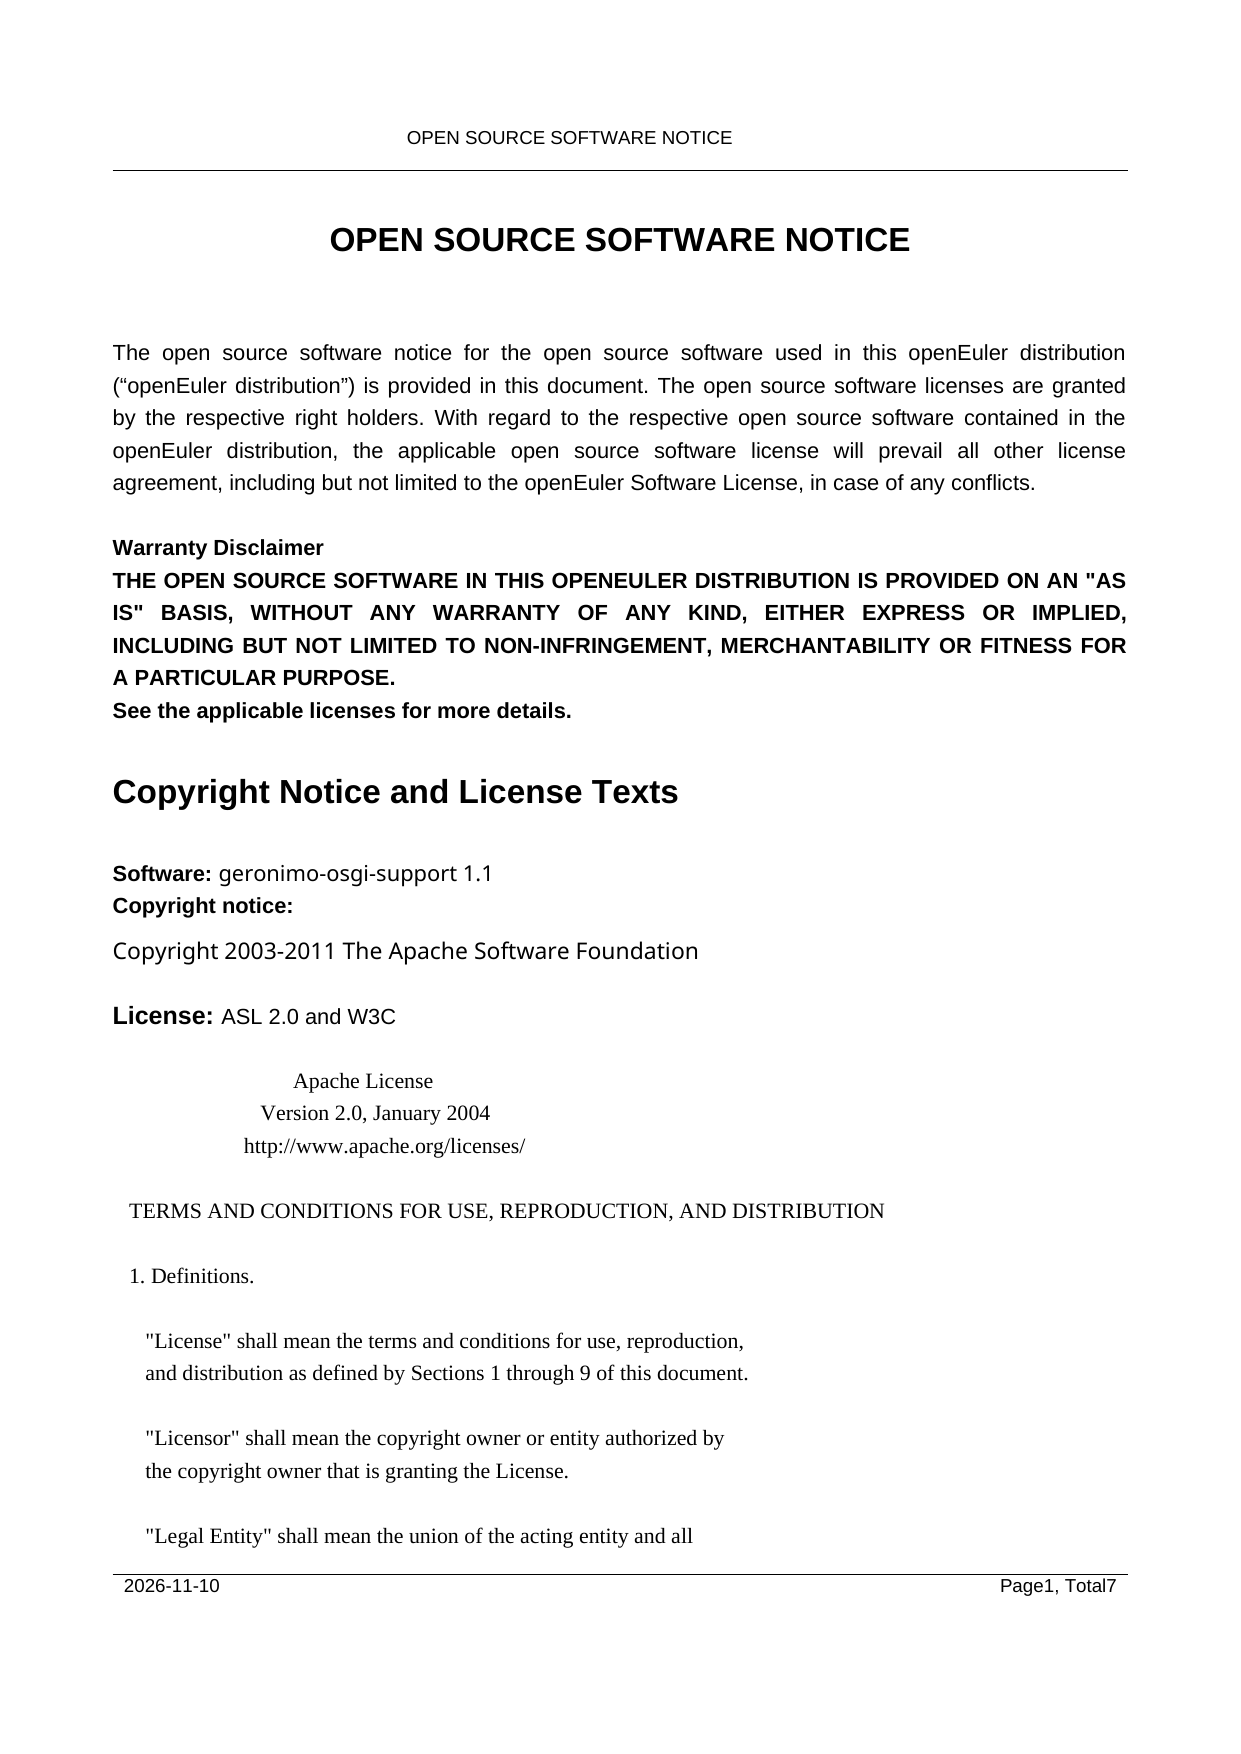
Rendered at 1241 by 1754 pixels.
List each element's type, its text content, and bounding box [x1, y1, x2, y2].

text OPEN SOURCE SOFTWARE NOTICE [112, 206, 1128, 271]
text THE OPEN SOURCE SOFTWARE IN THIS OPENEULER DISTRIBUTION IS PROVIDED ON AN "AS IS" BASIS, WITHOUT ANY WARRANTY OF ANY KIND, EITHER EXPRESS OR IMPLIED, INCLUDING BUT NOT LIMITED TO NON-INFRINGEMENT, MERCHANTABILITY OR FITNESS FOR A PARTICULAR PURPOSE. See the applicable licenses for more details. [112, 564, 1128, 726]
text Warranty Disclaimer [112, 531, 1128, 564]
text Copyright notice: [112, 889, 1128, 921]
text License: ASL 2.0 and W3C [112, 999, 1128, 1031]
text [112, 1031, 1128, 1551]
text Copyright 2003-2011 The Apache Software Foundation [112, 934, 1128, 999]
title Software: geronimo-osgi-support 1.1 [112, 856, 1128, 889]
text Copyright Notice and License Texts [112, 759, 1128, 824]
text The open source software notice for the open source software used in this openEuler distribution (“openEuler distribution”) is provided in this document. The open source software licenses are granted by the respective right holders. With regard to the respective open source software contained in the openEuler distribution, the applicable open source software license will prevail all other license agreement, including but not limited to the openEuler Software License, in case of any conflicts. [112, 336, 1128, 499]
